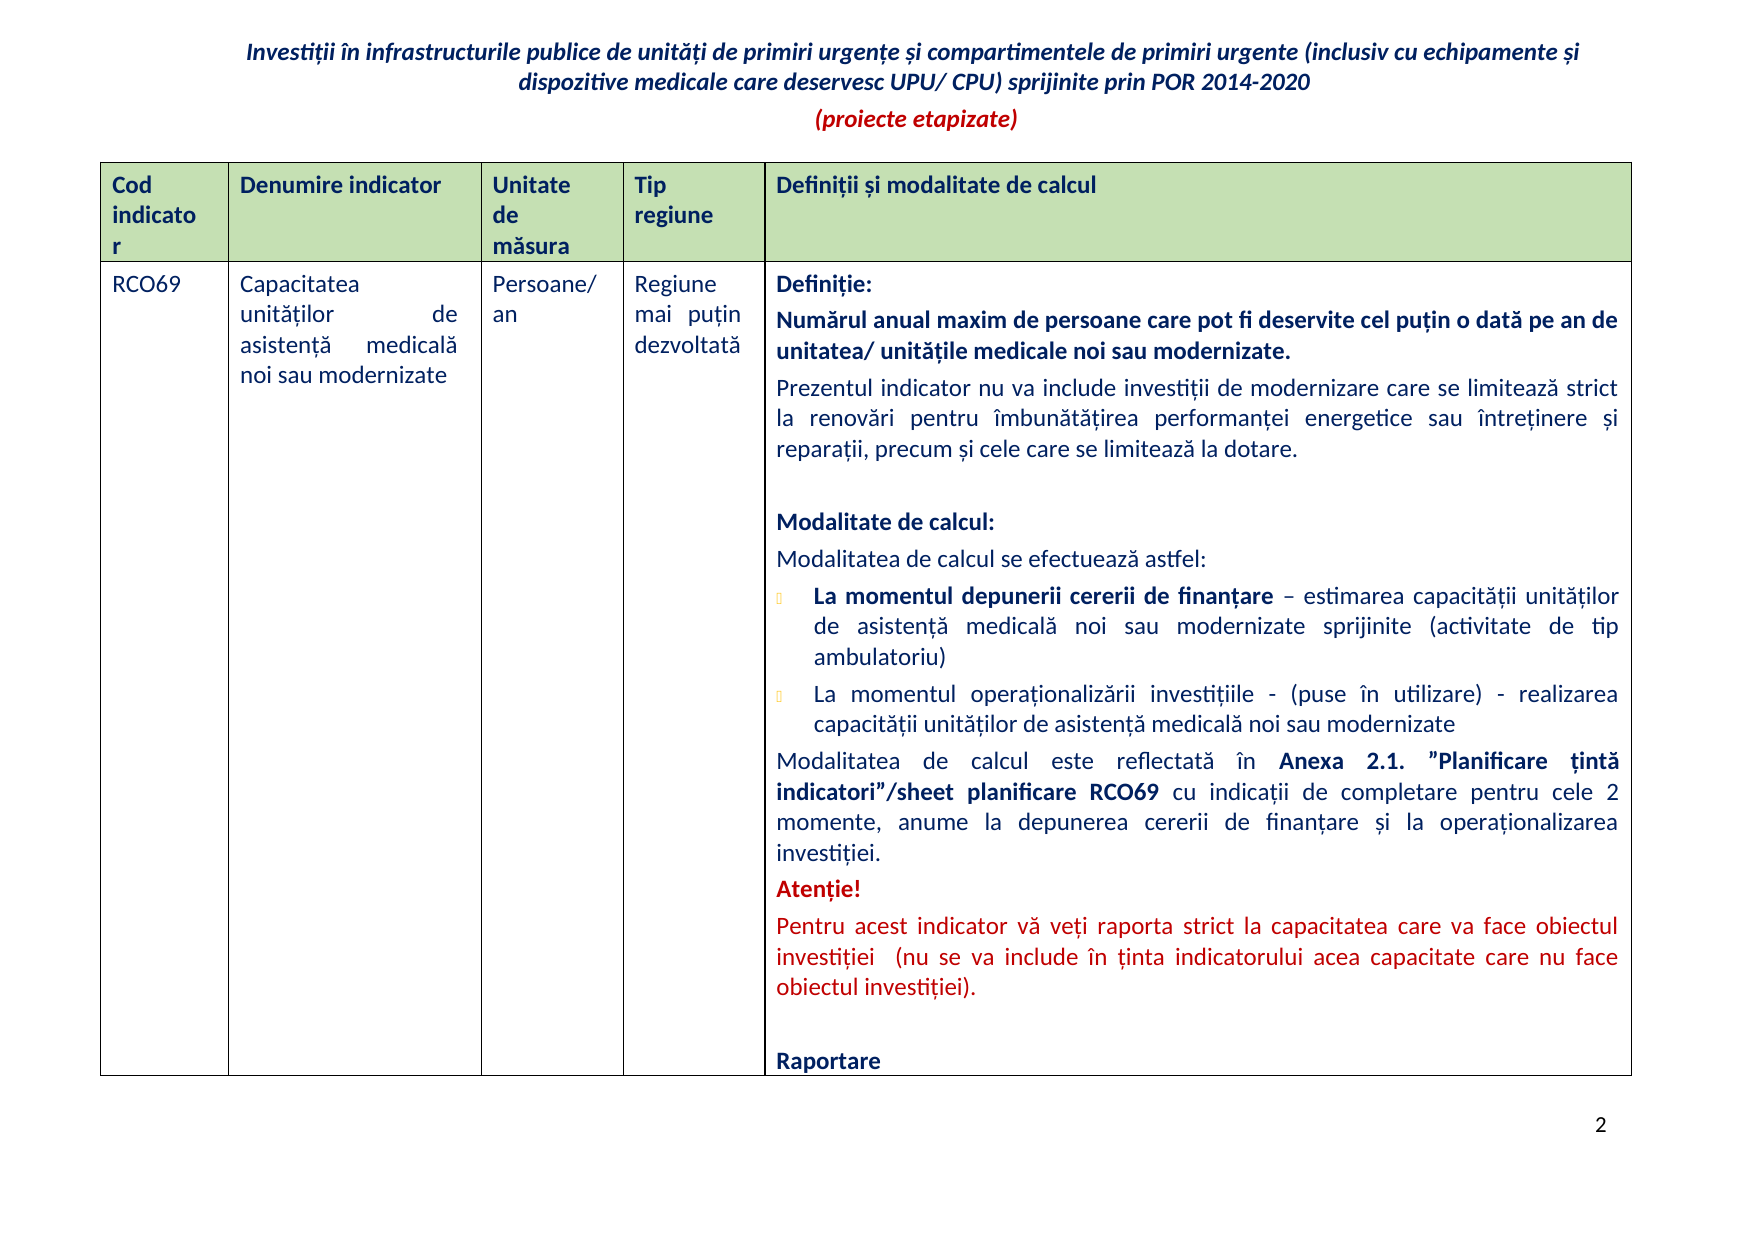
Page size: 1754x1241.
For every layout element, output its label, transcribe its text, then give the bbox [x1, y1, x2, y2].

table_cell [229, 262, 481, 1075]
table_cell Regiune mai puțin dezvoltată [624, 262, 764, 1075]
table_header Cod indicator [101, 163, 228, 261]
table_header Denumire indicator [229, 163, 481, 261]
table_header Definiții și modalitate de calcul [766, 163, 1631, 261]
table_cell RCO69 [101, 262, 228, 1075]
table_header Tip regiune [624, 163, 764, 261]
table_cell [766, 262, 1631, 1075]
table_header Unitate de măsura [482, 163, 623, 261]
table_cell Persoane/ an [482, 262, 623, 1075]
